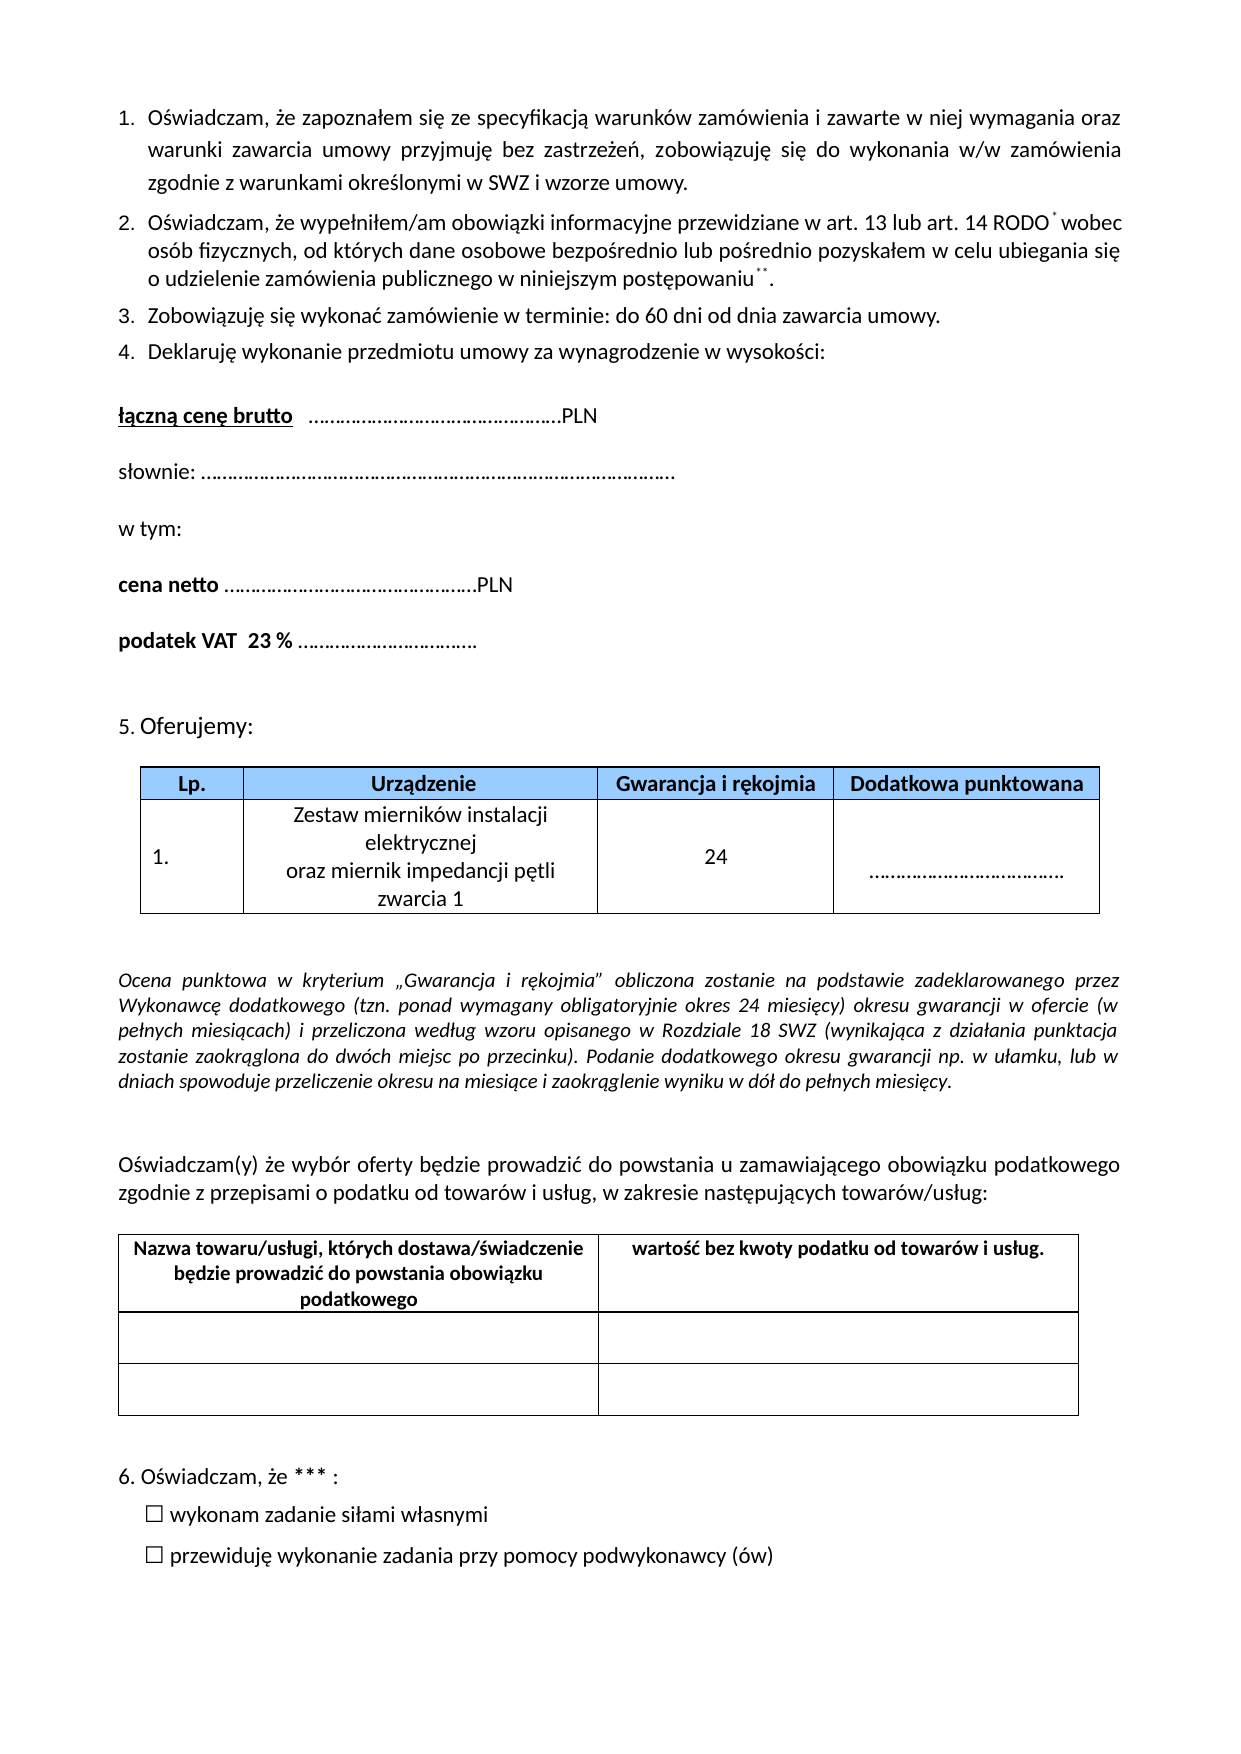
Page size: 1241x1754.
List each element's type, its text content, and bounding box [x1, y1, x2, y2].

text Ocena punktowa w kryterium „Gwarancja i rękojmia” obliczona zostanie na podstawie zadeklarowanego przez Wykonawcę dodatkowego (tzn. ponad wymagany obligatoryjnie okres 24 miesięcy) okresu gwarancji w ofercie (w pełnych miesiącach) i przeliczona według wzoru opisanego w Rozdziale 18 SWZ (wynikająca z działania punktacja zostanie zaokrąglona do dwóch miejsc po przecinku). Podanie dodatkowego okresu gwarancji np. w ułamku, lub w dniach spowoduje przeliczenie okresu na miesiące i zaokrąglenie wyniku w dół do pełnych miesięcy. [118, 967, 1122, 1094]
text podatek VAT 23 % ……………………………. [118, 626, 1077, 654]
list Zobowiązuję się wykonać zamówienie w terminie: do 60 dni od dnia zawarcia umowy. [118, 301, 1122, 329]
table_cell [119, 1364, 598, 1415]
text 5. Oferujemy: [118, 710, 1122, 741]
text ☐ wykonam zadanie siłami własnymi [118, 1500, 1122, 1528]
text łączną cenę brutto …………………………………………PLN [118, 401, 1077, 429]
text ☐ przewiduję wykonanie zadania przy pomocy podwykonawcy (ów) [118, 1541, 1122, 1569]
text cena netto …………………………………………PLN [118, 570, 1077, 598]
table_cell 24 [598, 800, 833, 912]
table_header wartość bez kwoty podatku od towarów i usług. [599, 1235, 1078, 1311]
table_cell [599, 1364, 1078, 1415]
text Oświadczam(y) że wybór oferty będzie prowadzić do powstania u zamawiającego obowiązku podatkowego zgodnie z przepisami o podatku od towarów i usług, w zakresie następujących towarów/usług: [118, 1150, 1122, 1206]
list Oświadczam, że wypełniłem/am obowiązki informacyjne przewidziane w art. 13 lub art. 14 RODO* wobec osób fizycznych, od których dane osobowe bezpośrednio lub pośrednio pozyskałem w celu ubiegania się o udzielenie zamówienia publicznego w niniejszym postępowaniu**. [118, 208, 1122, 292]
list Oświadczam, że zapoznałem się ze specyfikacją warunków zamówienia i zawarte w niej wymagania oraz warunki zawarcia umowy przyjmuję bez zastrzeżeń, zobowiązuję się do wykonania w/w zamówienia zgodnie z warunkami określonymi w SWZ i wzorze umowy. [118, 103, 1122, 196]
table_header Gwarancja i rękojmia [598, 768, 833, 799]
table_cell [119, 1313, 598, 1363]
list Deklaruję wykonanie przedmiotu umowy za wynagrodzenie w wysokości: [118, 337, 1122, 365]
table_header Dodatkowa punktowana [834, 768, 1099, 799]
text słownie: ……………………………………………………………………………… [118, 457, 1077, 486]
text 6. Oświadczam, że *** : [118, 1462, 1077, 1490]
text w tym: [118, 514, 1077, 542]
table_cell [141, 800, 243, 912]
table_header Nazwa towaru/usługi, których dostawa/świadczenie będzie prowadzić do powstania obowiązku podatkowego [119, 1235, 598, 1311]
table_cell ………………………………. [834, 800, 1099, 912]
table_cell Zestaw mierników instalacji elektrycznej oraz miernik impedancji pętli zwarcia 1 [244, 800, 597, 912]
table_header Urządzenie [244, 768, 597, 799]
table_cell [599, 1313, 1078, 1363]
table_header Lp. [141, 768, 243, 799]
